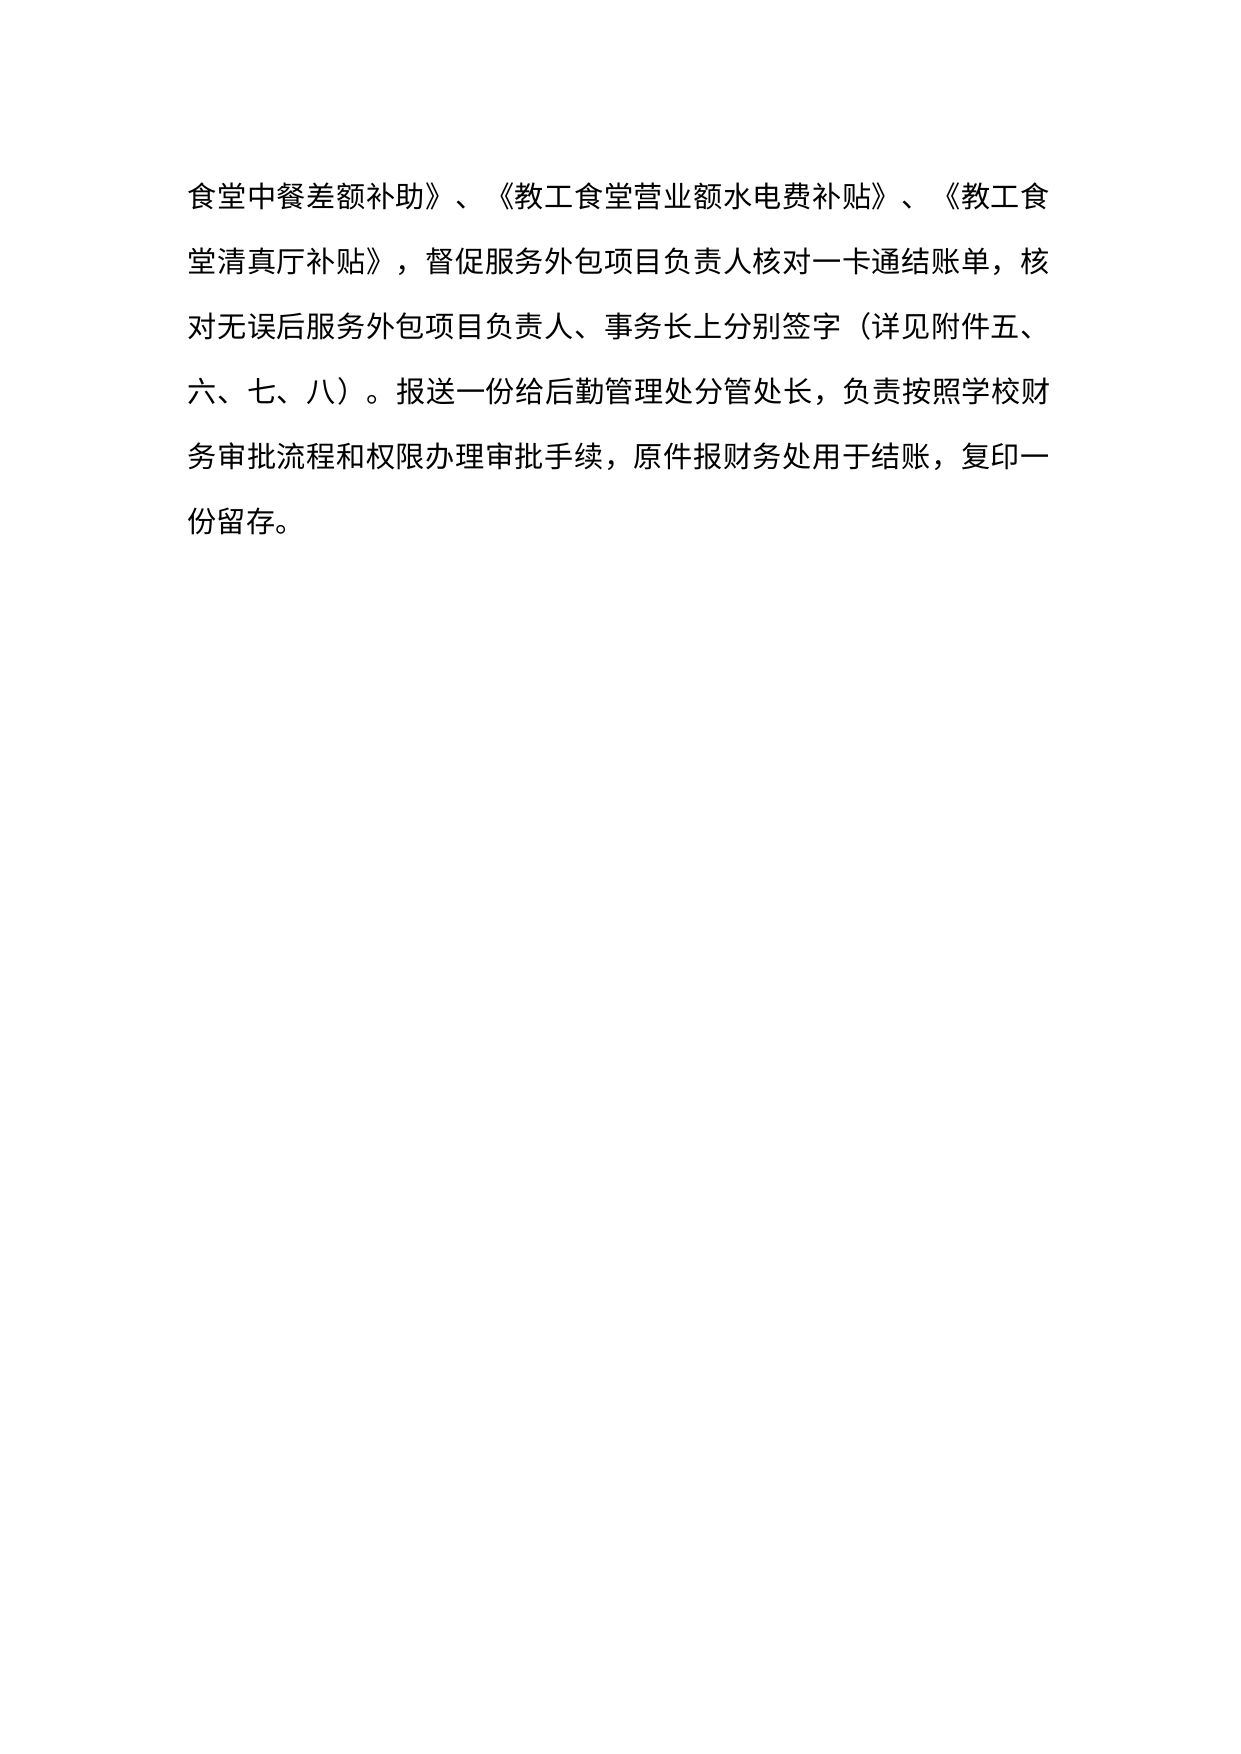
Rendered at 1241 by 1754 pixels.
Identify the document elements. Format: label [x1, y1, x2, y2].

list [187, 162, 1053, 552]
